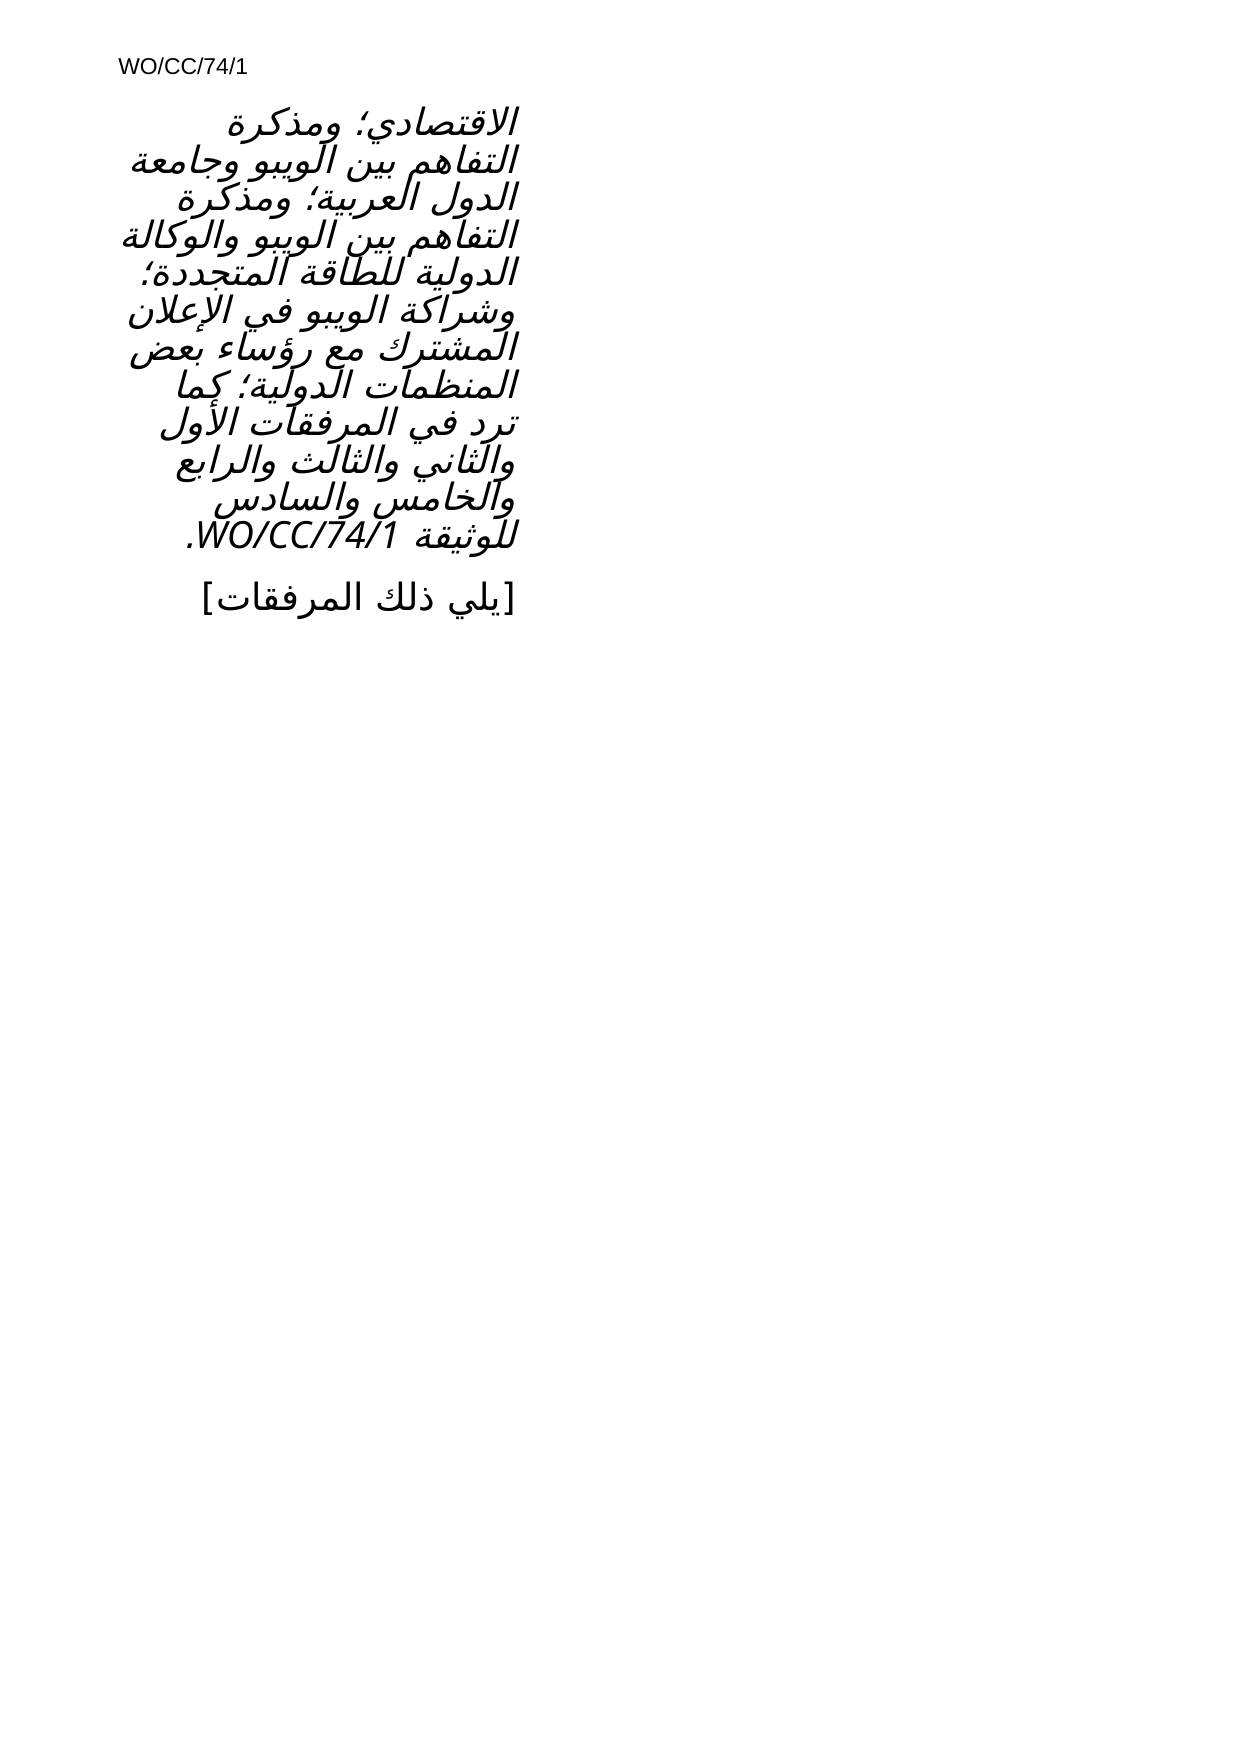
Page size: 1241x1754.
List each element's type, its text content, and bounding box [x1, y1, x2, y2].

text [يلي ذلك المرفقات] [118, 581, 347, 618]
text [يلي ذلك المرفقات] [306, 581, 516, 618]
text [118, 106, 516, 556]
